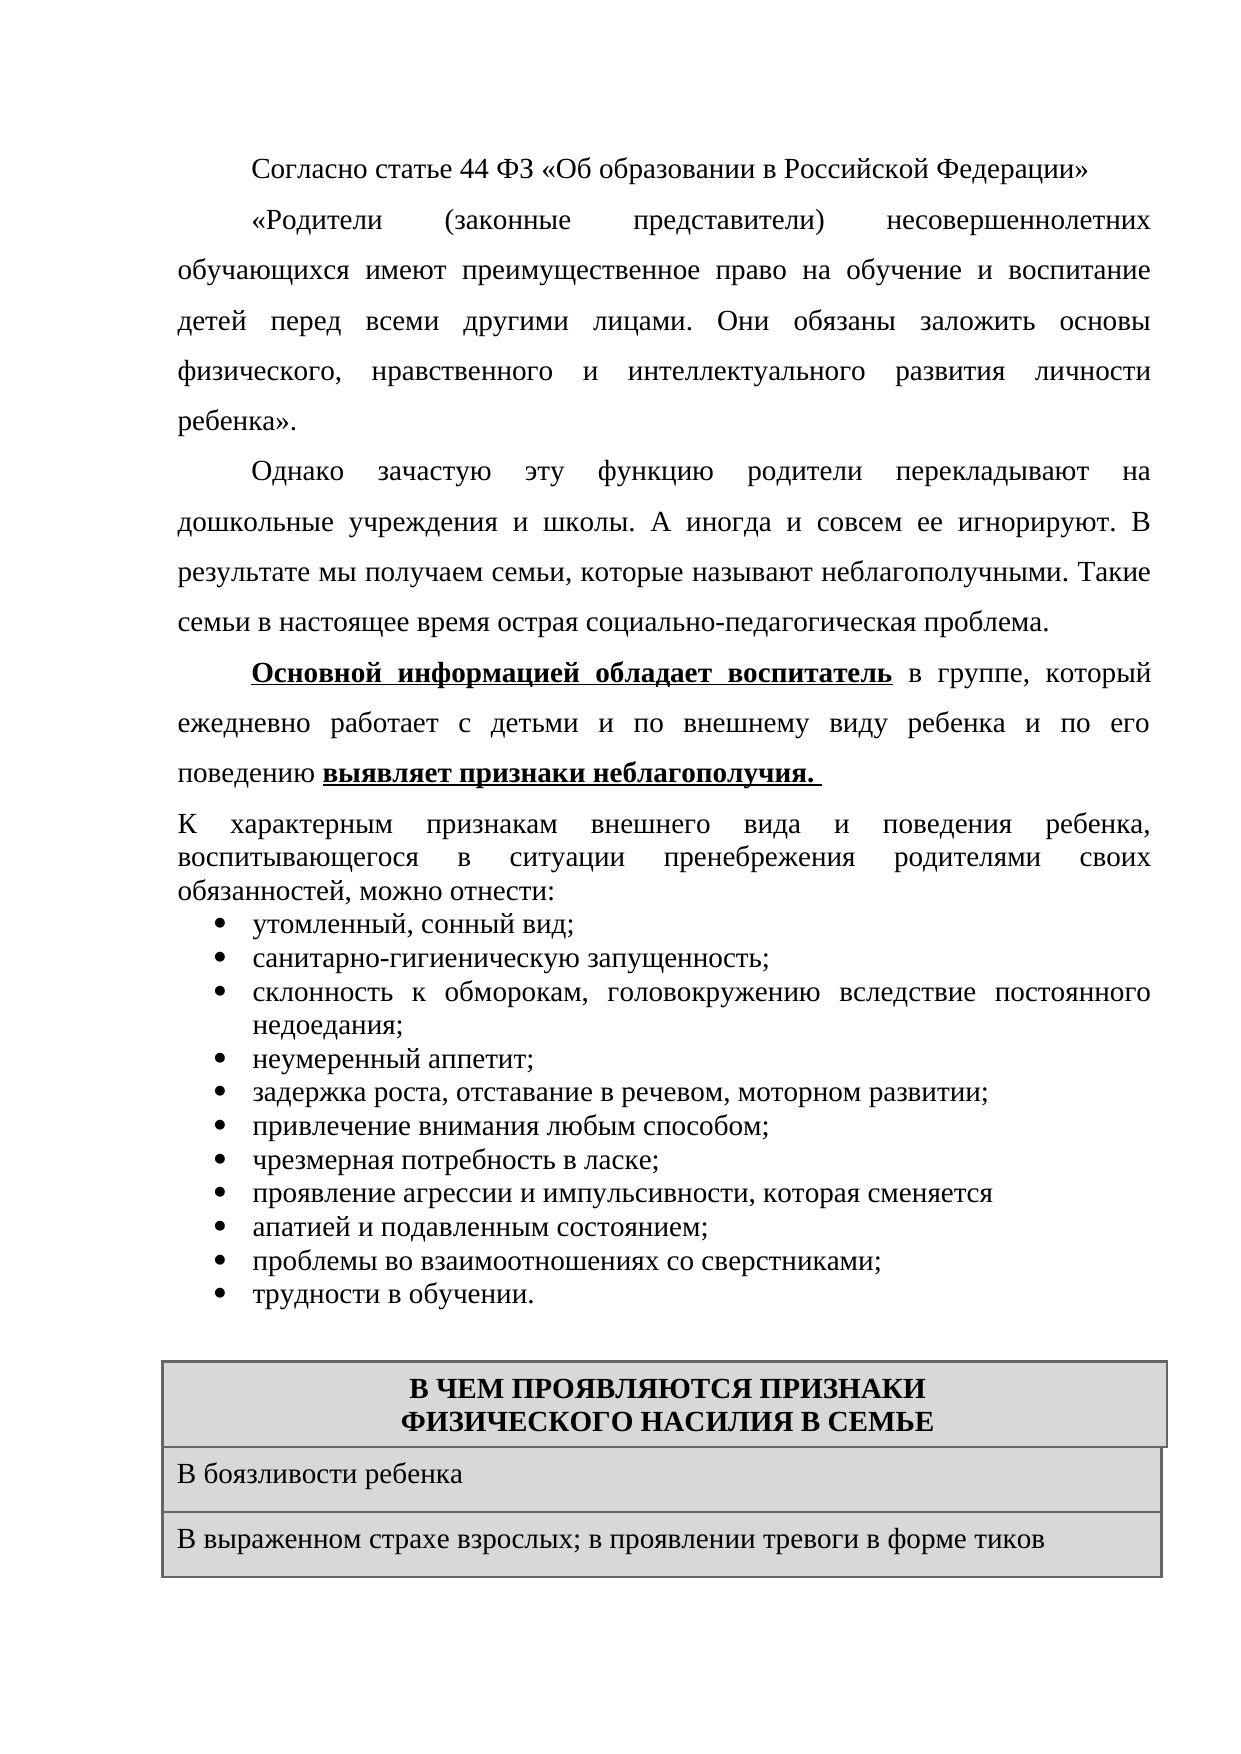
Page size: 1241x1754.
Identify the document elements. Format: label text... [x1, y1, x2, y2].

text Однако зачастую эту функцию родители перекладывают на дошкольные учреждения и школы. А иногда и совсем ее игнорируют. В результате мы получаем семьи, которые называют неблагополучными. Такие семьи в настоящее время острая социально-педагогическая проблема. [177, 453, 1152, 638]
list склонность к обморокам, головокружению вследствие постоянного недоедания; [215, 974, 1152, 1041]
list проблемы во взаимоотношениях со сверстниками; [215, 1243, 1152, 1276]
table_cell В боязливости ребенка [164, 1448, 1160, 1511]
table_header В ЧЕМ ПРОЯВЛЯЮТСЯ ПРИЗНАКИ ФИЗИЧЕСКОГО НАСИЛИЯ В СЕМЬЕ [164, 1363, 1166, 1446]
list привлечение внимания любым способом; [215, 1108, 1152, 1142]
text «Родители (законные представители) несовершеннолетних обучающихся имеют преимущественное право на обучение и воспитание детей перед всеми другими лицами. Они обязаны заложить основы физического, нравственного и интеллектуального развития личности ребенка». [177, 202, 1152, 437]
list апатией и подавленным состоянием; [215, 1209, 1152, 1243]
list санитарно-гигиеническую запущенность; [215, 940, 1152, 974]
table_cell В выраженном страхе взрослых; в проявлении тревоги в форме тиков [164, 1513, 1160, 1576]
list задержка роста, отставание в речевом, моторном развитии; [215, 1074, 1152, 1108]
text К характерным признакам внешнего вида и поведения ребенка, воспитывающегося в ситуации пренебрежения родителями своих обязанностей, можно отнести: [177, 806, 1152, 906]
list неумеренный аппетит; [215, 1041, 1152, 1074]
text Основной информацией обладает воспитатель в группе, который ежедневно работает с детьми и по внешнему виду ребенка и по его поведению выявляет признаки неблагополучия. [177, 655, 1152, 789]
list чрезмерная потребность в ласке; [215, 1142, 1152, 1175]
list утомленный, сонный вид; [215, 906, 1152, 940]
list проявление агрессии и импульсивности, которая сменяется [215, 1175, 1152, 1209]
list трудности в обучении. [215, 1276, 1152, 1310]
text Согласно статье 44 ФЗ «Об образовании в Российской Федерации» [177, 152, 1152, 185]
